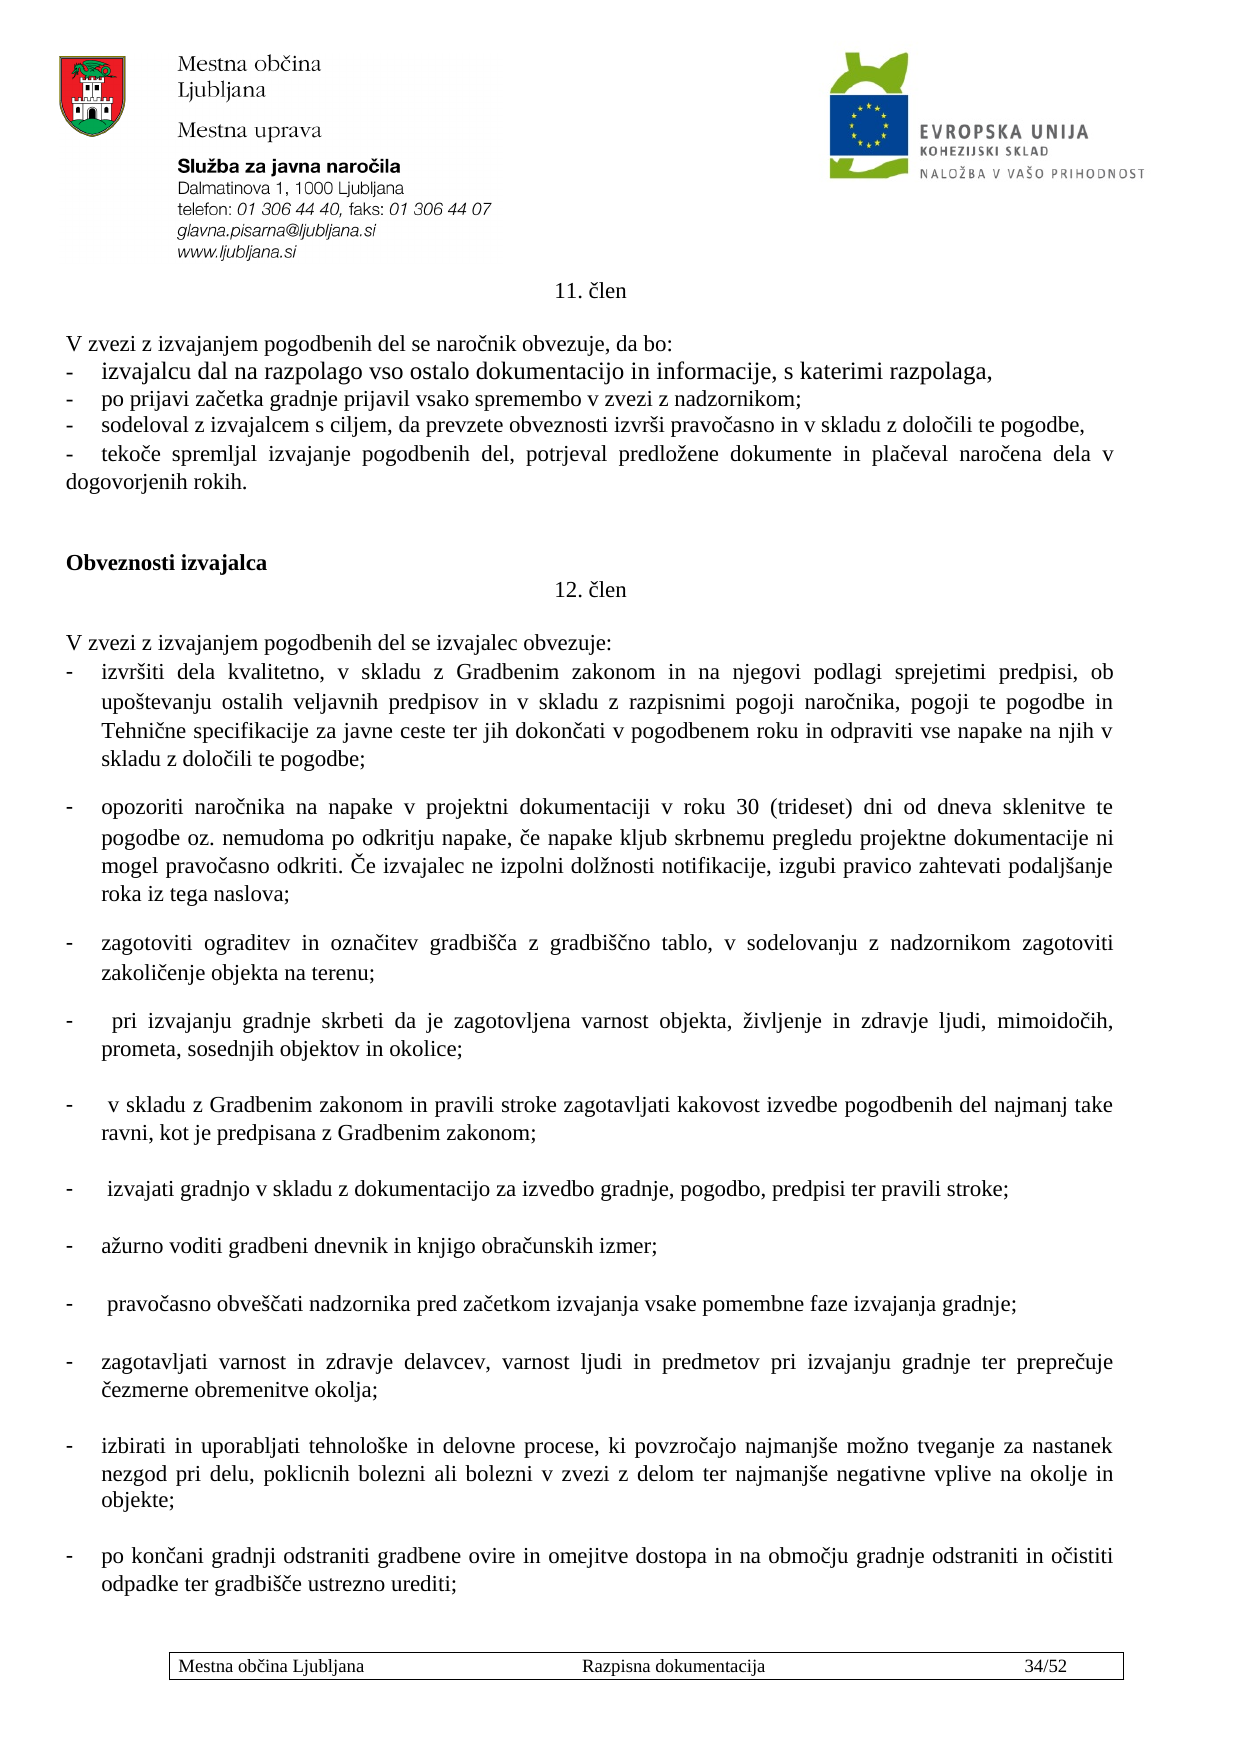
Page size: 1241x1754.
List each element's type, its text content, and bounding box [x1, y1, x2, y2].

list pravočasno obveščati nadzornika pred začetkom izvajanja vsake pomembne faze izvajanja gradnje; [66, 1287, 1115, 1318]
list po končani gradnji odstraniti gradbene ovire in omejitve dostopa in na območju gradnje odstraniti in očistiti odpadke ter gradbišče ustrezno urediti; [66, 1539, 1115, 1597]
list tekoče spremljal izvajanje pogodbenih del, potrjeval predložene dokumente in plačeval naročena dela v dogovorjenih rokih. [66, 440, 1115, 495]
list opozoriti naročnika na napake v projektni dokumentaciji v roku 30 (trideset) dni od dneva sklenitve te pogodbe oz. nemudoma po odkritju napake, če napake kljub skrbnemu pregledu projektne dokumentacije ni mogel pravočasno odkriti. Če izvajalec ne izpolni dolžnosti notifikacije, izgubi pravico zahtevati podaljšanje roka iz tega naslova; [66, 790, 1115, 907]
picture [59, 53, 504, 264]
list sodeloval z izvajalcem s ciljem, da prevzete obveznosti izvrši pravočasno in v skladu z določili te pogodbe, [66, 411, 1115, 438]
list v skladu z Gradbenim zakonom in pravili stroke zagotavljati kakovost izvedbe pogodbenih del najmanj take ravni, kot je predpisana z Gradbenim zakonom; [66, 1088, 1115, 1146]
text 11. člen [66, 277, 1115, 304]
list izbirati in uporabljati tehnološke in delovne procese, ki povzročajo najmanjše možno tveganje za nastanek nezgod pri delu, poklicnih bolezni ali bolezni v zvezi z delom ter najmanjše negativne vplive na okolje in objekte; [66, 1429, 1115, 1513]
list izvajalcu dal na razpolago vso ostalo dokumentacijo in informacije, s katerimi razpolaga, [66, 356, 1115, 385]
list zagotavljati varnost in zdravje delavcev, varnost ljudi in predmetov pri izvajanju gradnje ter preprečuje čezmerne obremenitve okolja; [66, 1345, 1115, 1402]
list ažurno voditi gradbeni dnevnik in knjigo obračunskih izmer; [66, 1229, 1115, 1261]
list po prijavi začetka gradnje prijavil vsako spremembo v zvezi z nadzornikom; [66, 385, 1115, 411]
text Obveznosti izvajalca [66, 549, 1115, 576]
text 12. člen [66, 576, 1115, 602]
list zagotoviti ograditev in označitev gradbišča z gradbiščno tablo, v sodelovanju z nadzornikom zagotoviti zakoličenje objekta na terenu; [66, 926, 1115, 985]
picture [748, 0, 1188, 222]
text V zvezi z izvajanjem pogodbenih del se naročnik obvezuje, da bo: [66, 330, 1115, 356]
list izvršiti dela kvalitetno, v skladu z Gradbenim zakonom in na njegovi podlagi sprejetimi predpisi, ob upoštevanju ostalih veljavnih predpisov in v skladu z razpisnimi pogoji naročnika, pogoji te pogodbe in Tehnične specifikacije za javne ceste ter jih dokončati v pogodbenem roku in odpraviti vse napake na njih v skladu z določili te pogodbe; [66, 655, 1115, 771]
list pri izvajanju gradnje skrbeti da je zagotovljena varnost objekta, življenje in zdravje ljudi, mimoidočih, prometa, sosednjih objektov in okolice; [66, 1004, 1115, 1062]
list izvajati gradnjo v skladu z dokumentacijo za izvedbo gradnje, pogodbo, predpisi ter pravili stroke; [66, 1172, 1115, 1203]
text V zvezi z izvajanjem pogodbenih del se izvajalec obvezuje: [66, 628, 1115, 655]
